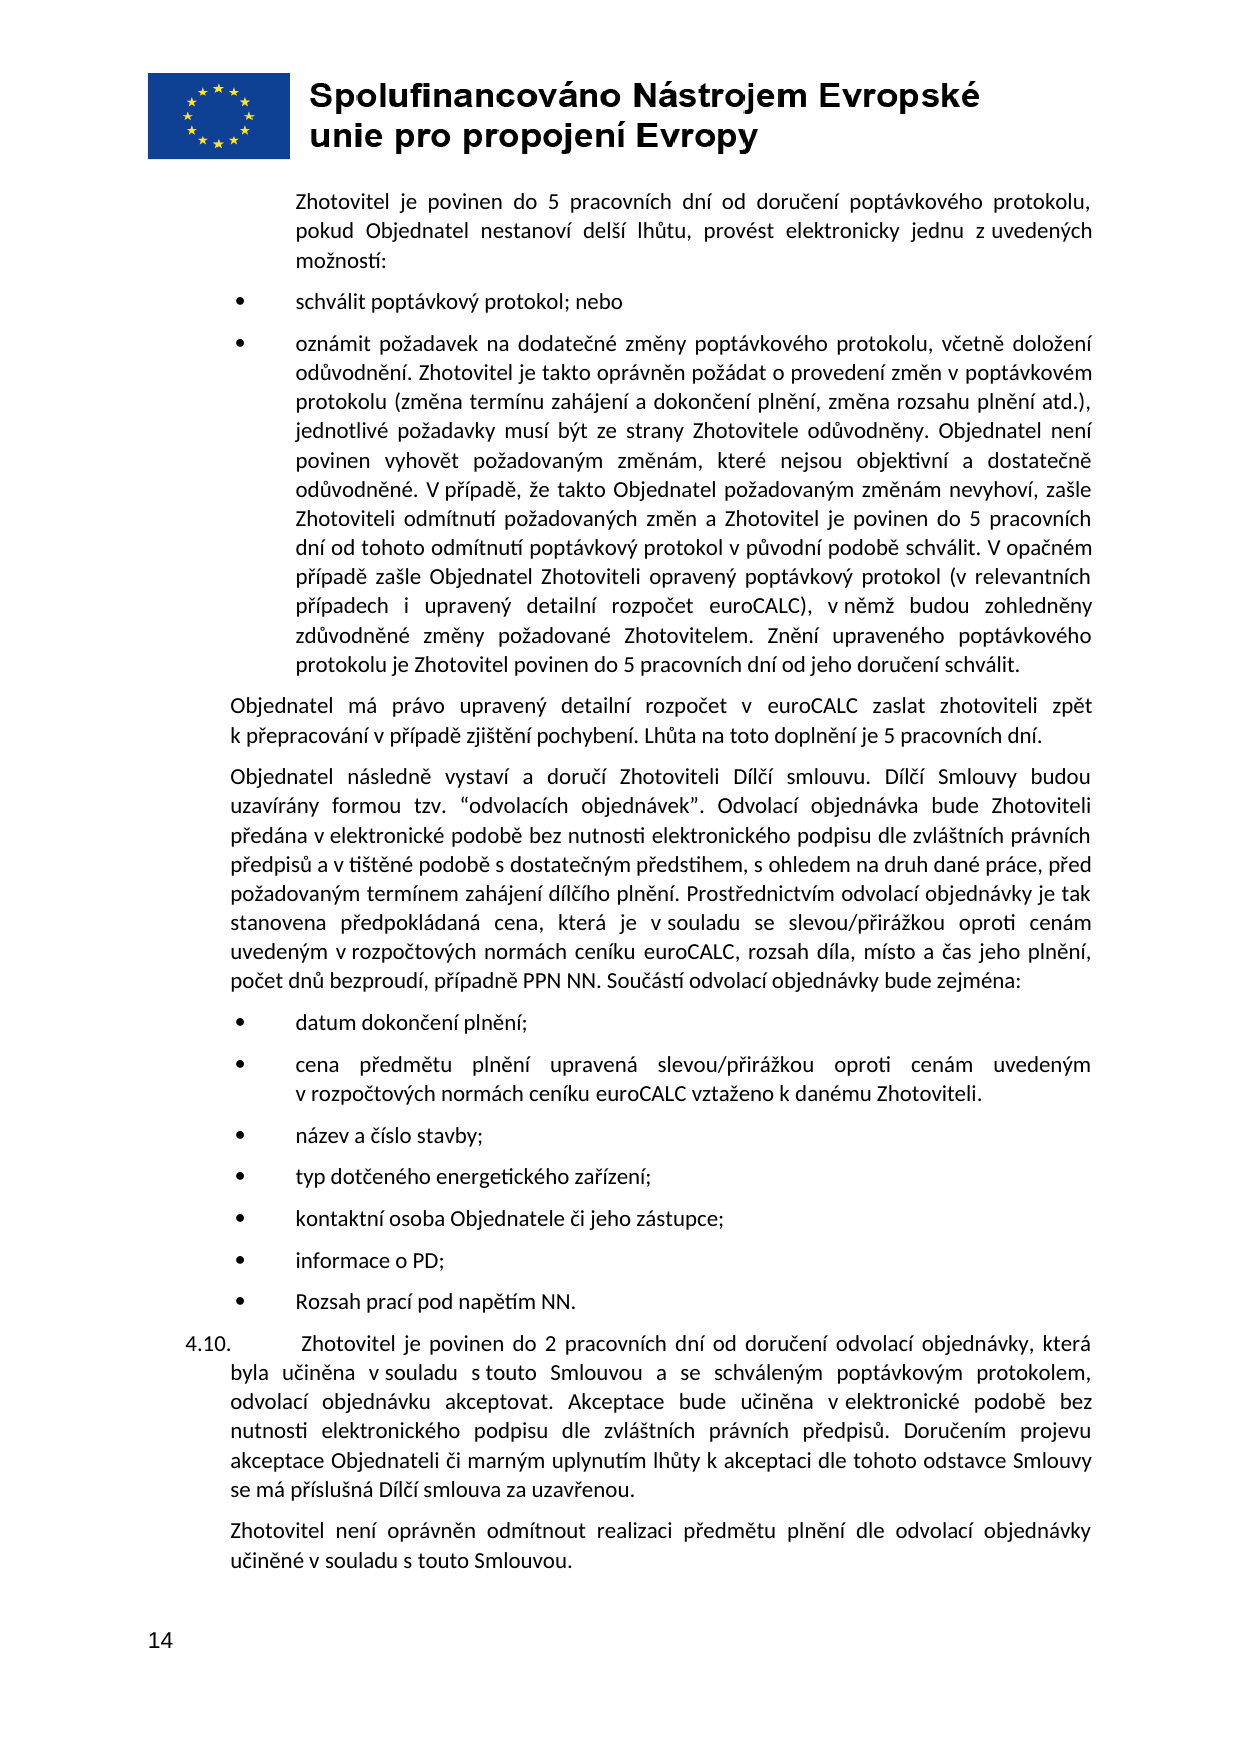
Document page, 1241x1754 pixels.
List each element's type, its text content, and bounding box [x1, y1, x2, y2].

list schválit poptávkový protokol; nebo [236, 286, 1093, 316]
list název a číslo stavby; [236, 1120, 1093, 1149]
list typ dotčeného energetického zařízení; [236, 1161, 1093, 1191]
list Rozsah prací pod napětím NN. [236, 1286, 1093, 1316]
list cena předmětu plnění upravená slevou/přirážkou oproti cenám uvedeným v rozpočtových normách ceníku euroCALC vztaženo k danému Zhotoviteli. [236, 1049, 1093, 1107]
picture [147, 73, 991, 160]
text Objednatel následně vystaví a doručí Zhotoviteli Dílčí smlouvu. Dílčí Smlouvy budou uzavírány formou tzv. “odvolacích objednávek”. Odvolací objednávka bude Zhotoviteli předána v elektronické podobě bez nutnosti elektronického podpisu dle zvláštních právních předpisů a v tištěné podobě s dostatečným předstihem, s ohledem na druh dané práce, před požadovaným termínem zahájení dílčího plnění. Prostřednictvím odvolací objednávky je tak stanovena předpokládaná cena, která je v souladu se slevou/přirážkou oproti cenám uvedeným v rozpočtových normách ceníku euroCALC, rozsah díla, místo a čas jeho plnění, počet dnů bezproudí, případně PPN NN. Součástí odvolací objednávky bude zejména: [230, 761, 1093, 995]
text Zhotovitel je povinen do 5 pracovních dní od doručení poptávkového protokolu, pokud Objednatel nestanoví delší lhůtu, provést elektronicky jednu z uvedených možností: [295, 186, 1093, 274]
text Objednatel má právo upravený detailní rozpočet v euroCALC zaslat zhotoviteli zpět k přepracování v případě zjištění pochybení. Lhůta na toto doplnění je 5 pracovních dní. [230, 691, 1093, 749]
list kontaktní osoba Objednatele či jeho zástupce; [236, 1203, 1093, 1232]
text Zhotovitel není oprávněn odmítnout realizaci předmětu plnění dle odvolací objednávky učiněné v souladu s touto Smlouvou. [230, 1516, 1093, 1574]
list informace o PD; [236, 1245, 1093, 1274]
list datum dokončení plnění; [236, 1007, 1093, 1036]
list oznámit požadavek na dodatečné změny poptávkového protokolu, včetně doložení odůvodnění. Zhotovitel je takto oprávněn požádat o provedení změn v poptávkovém protokolu (změna termínu zahájení a dokončení plnění, změna rozsahu plnění atd.), jednotlivé požadavky musí být ze strany Zhotovitele odůvodněny. Objednatel není povinen vyhovět požadovaným změnám, které nejsou objektivní a dostatečně odůvodněné. V případě, že takto Objednatel požadovaným změnám nevyhoví, zašle Zhotoviteli odmítnutí požadovaných změn a Zhotovitel je povinen do 5 pracovních dní od tohoto odmítnutí poptávkový protokol v původní podobě schválit. V opačném případě zašle Objednatel Zhotoviteli opravený poptávkový protokol (v relevantních případech i upravený detailní rozpočet euroCALC), v němž budou zohledněny zdůvodněné změny požadované Zhotovitelem. Znění upraveného poptávkového protokolu je Zhotovitel povinen do 5 pracovních dní od jeho doručení schválit. [236, 328, 1093, 678]
list Zhotovitel je povinen do 2 pracovních dní od doručení odvolací objednávky, která byla učiněna v souladu s touto Smlouvou a se schváleným poptávkovým protokolem, odvolací objednávku akceptovat. Akceptace bude učiněna v elektronické podobě bez nutnosti elektronického podpisu dle zvláštních právních předpisů. Doručením projevu akceptace Objednateli či marným uplynutím lhůty k akceptaci dle tohoto odstavce Smlouvy se má příslušná Dílčí smlouva za uzavřenou. [185, 1328, 1093, 1503]
